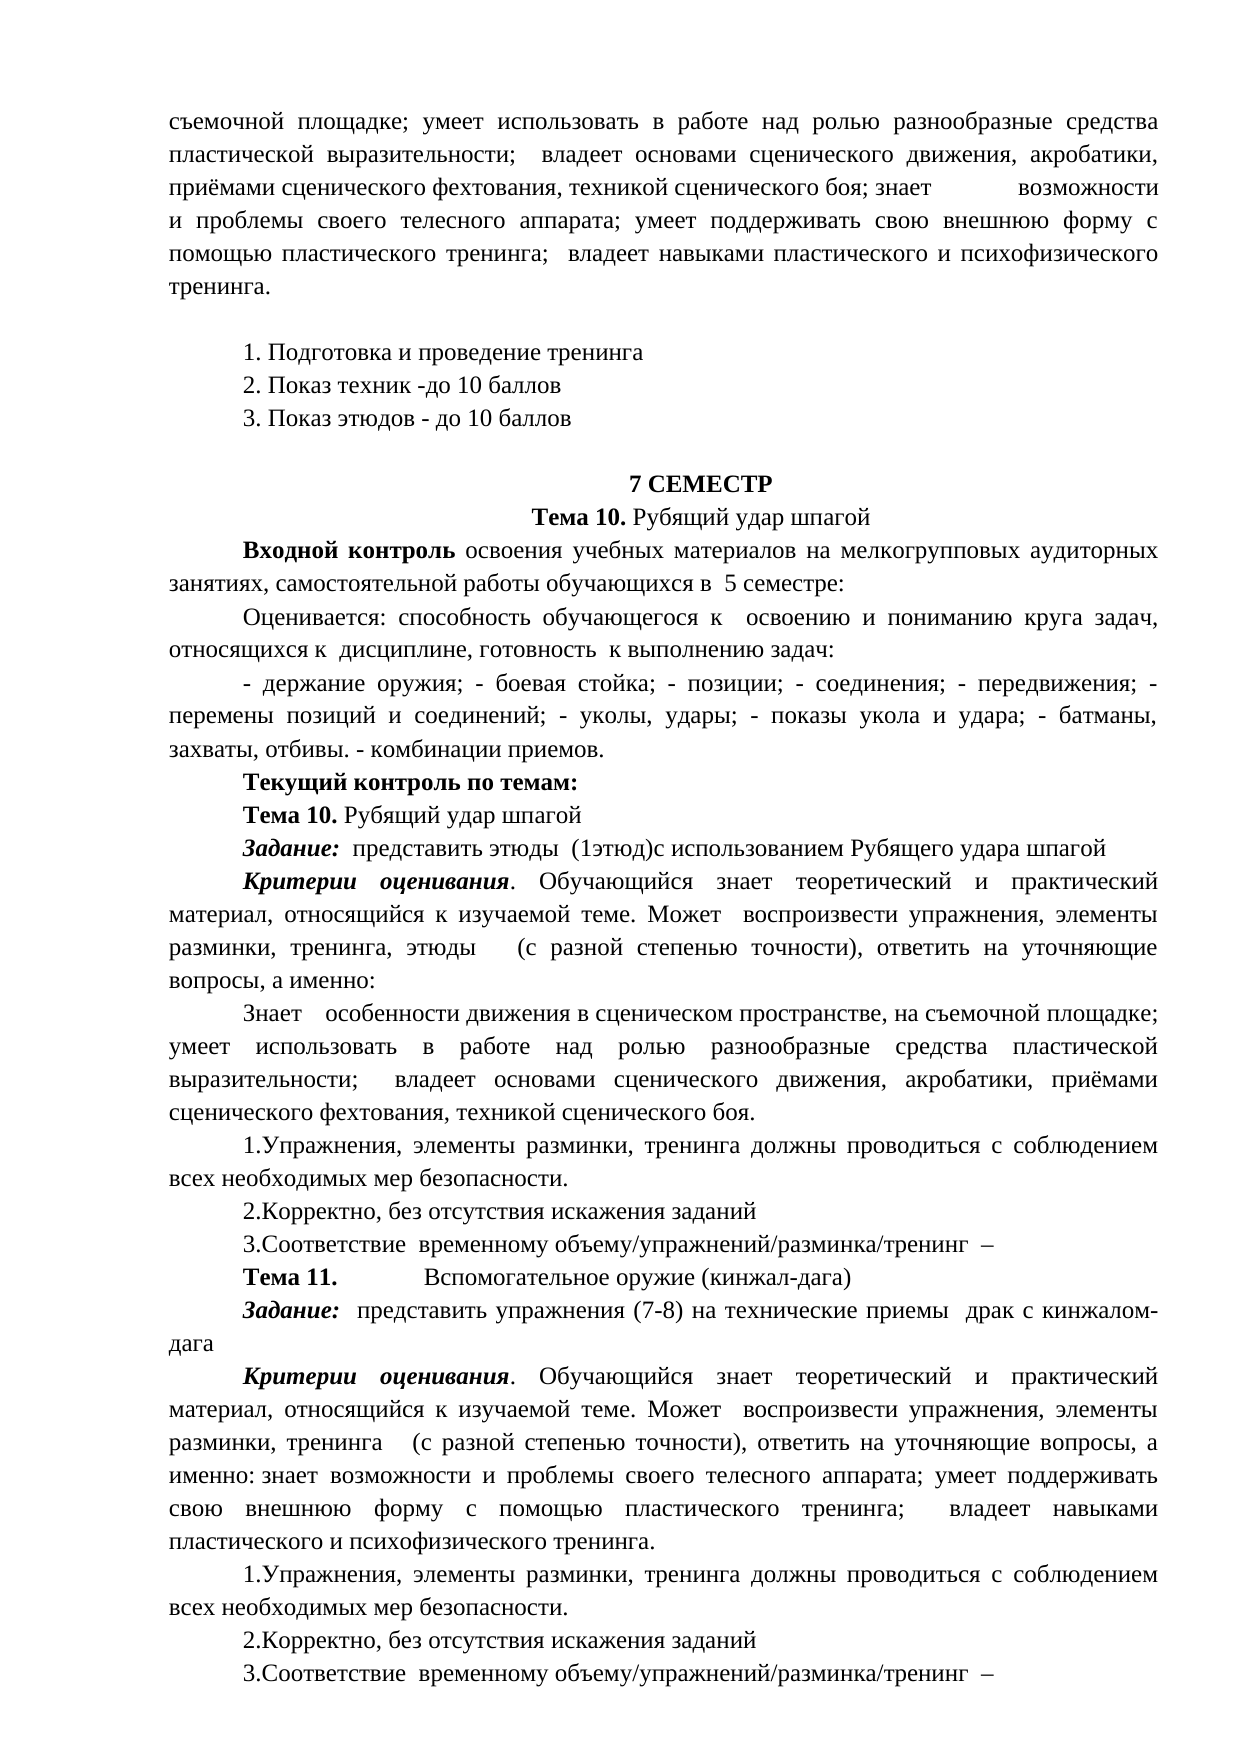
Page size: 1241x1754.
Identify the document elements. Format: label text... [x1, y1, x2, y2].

text - держание оружия; - боевая стойка; - позиции; - соединения; - передвижения; - перемены позиций и соединений; - уколы, удары; - показы укола и удара; - батманы, захваты, отбивы. - комбинации приемов. [169, 668, 1159, 762]
text 7 СЕМЕСТР [169, 469, 1159, 498]
text 2. Показ техник -до 10 баллов [169, 370, 1159, 399]
text Критерии оценивания. Обучающийся знает теоретический и практический материал, относящийся к изучаемой теме. Может воспроизвести упражнения, элементы разминки, тренинга (с разной степенью точности), ответить на уточняющие вопросы, а именно: знает возможности и проблемы своего телесного аппарата; умеет поддерживать свою внешнюю форму с помощью пластического тренинга; владеет навыками пластического и психофизического тренинга. [169, 1361, 1159, 1555]
text Задание: представить этюды (1этюд)с использованием Рубящего удара шпагой [169, 833, 1159, 861]
text 3. Показ этюдов - до 10 баллов [169, 403, 1159, 432]
text Тема 10. Рубящий удар шпагой [169, 502, 1159, 531]
text Тема 11. Вспомогательное оружие (кинжал-дага) [169, 1262, 1159, 1291]
text 3.Соответствие временному объему/упражнений/разминка/тренинг – [169, 1229, 1159, 1258]
text Оценивается: способность обучающегося к освоению и пониманию круга задач, относящихся к дисциплине, готовность к выполнению задач: [169, 602, 1159, 663]
text 1.Упражнения, элементы разминки, тренинга должны проводиться с соблюдением всех необходимых мер безопасности. [169, 1130, 1159, 1192]
text 2.Корректно, без отсутствия искажения заданий [169, 1625, 1159, 1654]
text 1.Упражнения, элементы разминки, тренинга должны проводиться с соблюдением всех необходимых мер безопасности. [169, 1559, 1159, 1621]
text 3.Соответствие временному объему/упражнений/разминка/тренинг – [169, 1658, 1159, 1687]
text Входной контроль освоения учебных материалов на мелкогрупповых аудиторных занятиях, самостоятельной работы обучающихся в 5 семестре: [169, 536, 1159, 597]
text 2.Корректно, без отсутствия искажения заданий [169, 1196, 1159, 1225]
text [169, 106, 1159, 300]
text Текущий контроль по темам: [169, 767, 1159, 795]
text Знает особенности движения в сценическом пространстве, на съемочной площадке; умеет использовать в работе над ролью разнообразные средства пластической выразительности; владеет основами сценического движения, акробатики, приёмами сценического фехтования, техникой сценического боя. [169, 998, 1159, 1126]
text Критерии оценивания. Обучающийся знает теоретический и практический материал, относящийся к изучаемой теме. Может воспроизвести упражнения, элементы разминки, тренинга, этюды (с разной степенью точности), ответить на уточняющие вопросы, а именно: [169, 866, 1159, 993]
text Тема 10. Рубящий удар шпагой [169, 800, 1159, 828]
text Задание: представить упражнения (7-8) на технические приемы драк с кинжалом-дага [169, 1295, 1159, 1357]
text 1. Подготовка и проведение тренинга [169, 337, 1159, 366]
